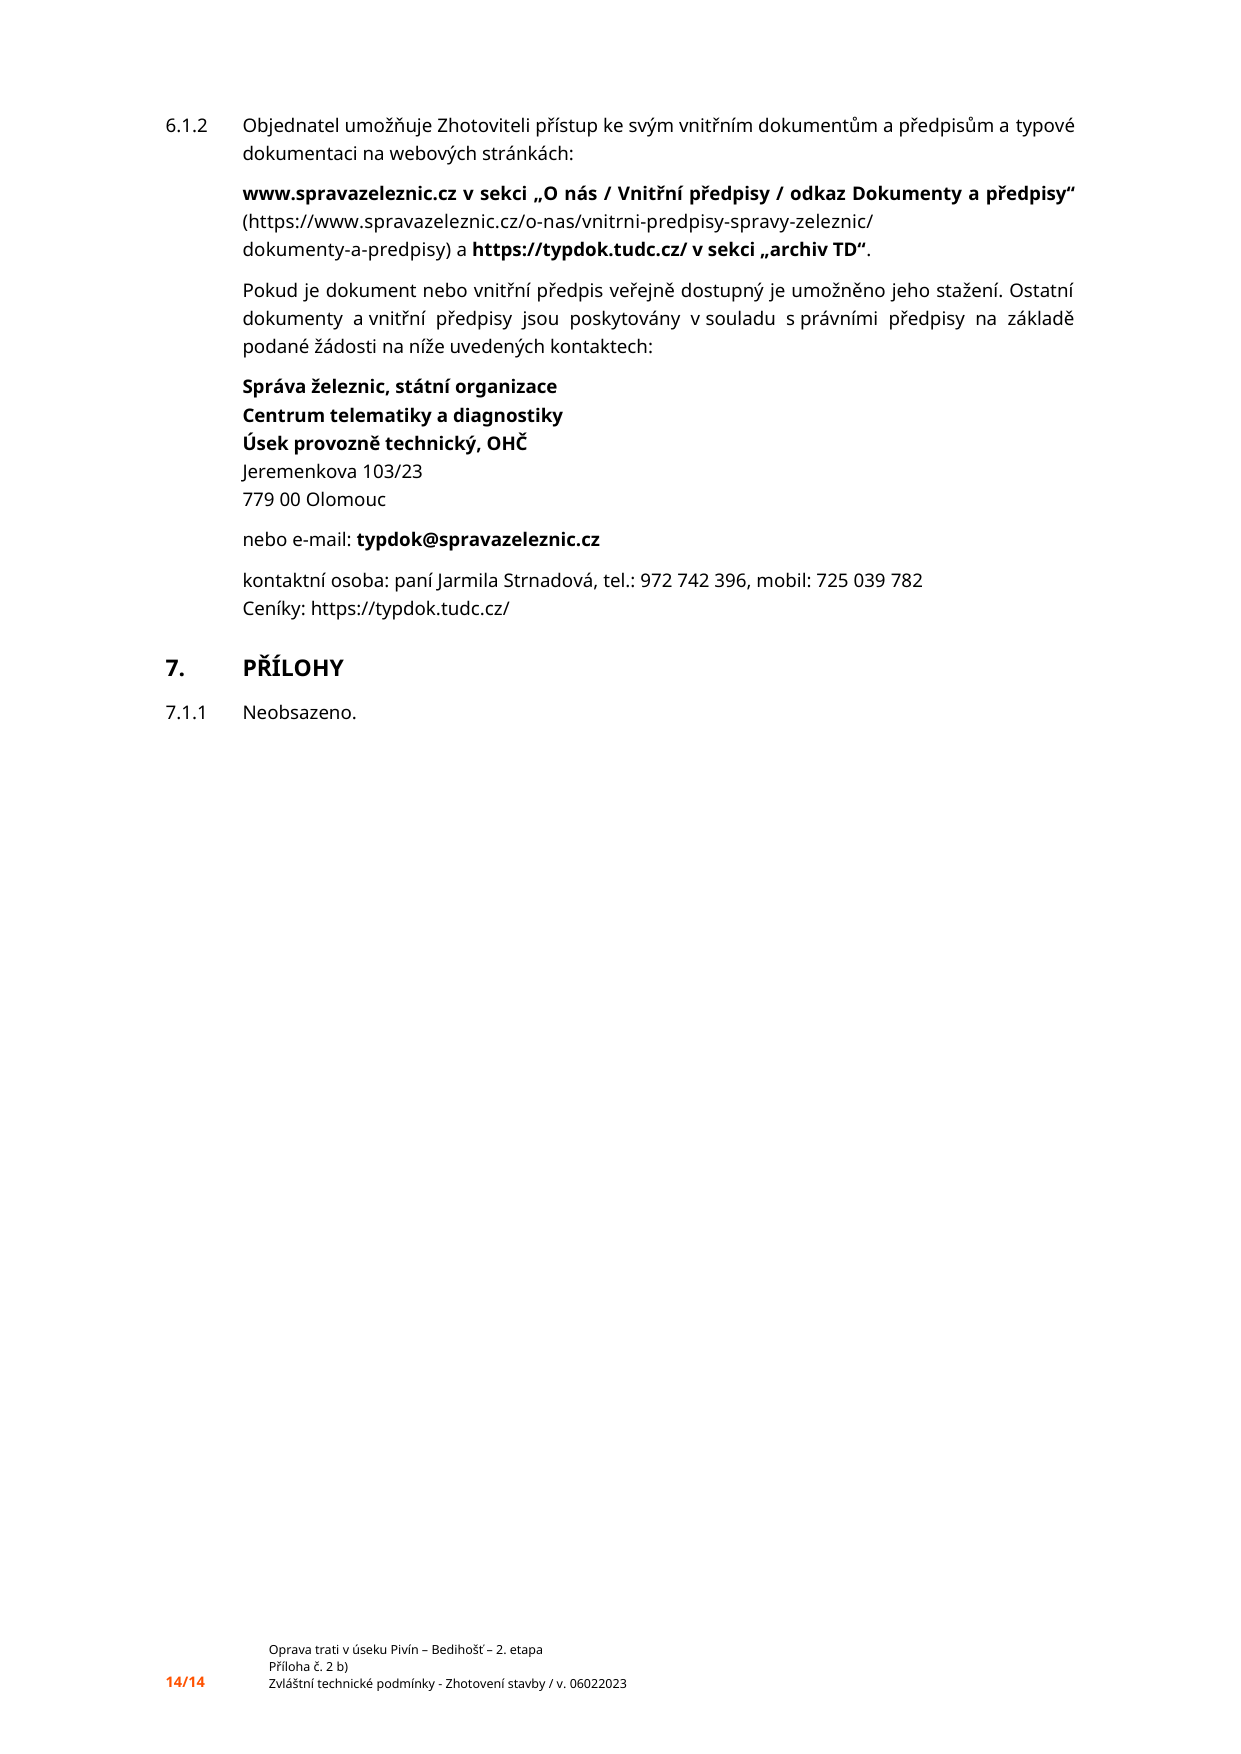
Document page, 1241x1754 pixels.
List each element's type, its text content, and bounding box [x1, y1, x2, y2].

text Správa železnic, státní organizace [242, 374, 1075, 399]
text Neobsazeno. [165, 699, 1075, 724]
text Úsek provozně technický, OHČ [242, 430, 1075, 455]
text nebo e-mail: typdok@spravazeleznic.cz [242, 526, 1075, 552]
text PŘÍLOHY [165, 652, 1075, 683]
text Ceníky: https://typdok.tudc.cz/ [242, 595, 1075, 621]
text Jeremenkova 103/23 [242, 458, 1075, 483]
text kontaktní osoba: paní Jarmila Strnadová, tel.: 972 742 396, mobil: 725 039 782 [242, 567, 1075, 592]
text Objednatel umožňuje Zhotoviteli přístup ke svým vnitřním dokumentům a předpisům a typové dokumentaci na webových stránkách: [165, 112, 1075, 166]
text Centrum telematiky a diagnostiky [242, 402, 1075, 427]
text Pokud je dokument nebo vnitřní předpis veřejně dostupný je umožněno jeho stažení. Ostatní dokumenty a vnitřní předpisy jsou poskytovány v souladu s právními předpisy na základě podané žádosti na níže uvedených kontaktech: [242, 277, 1075, 359]
text www.spravazeleznic.cz v sekci „O nás / Vnitřní předpisy / odkaz Dokumenty a předpisy“ (https://www.spravazeleznic.cz/o-nas/vnitrni-predpisy-spravy-zeleznic/ dokumenty-a-predpisy) a https://typdok.tudc.cz/ v sekci „archiv TD“. [242, 181, 1075, 262]
text 779 00 Olomouc [242, 486, 1075, 511]
